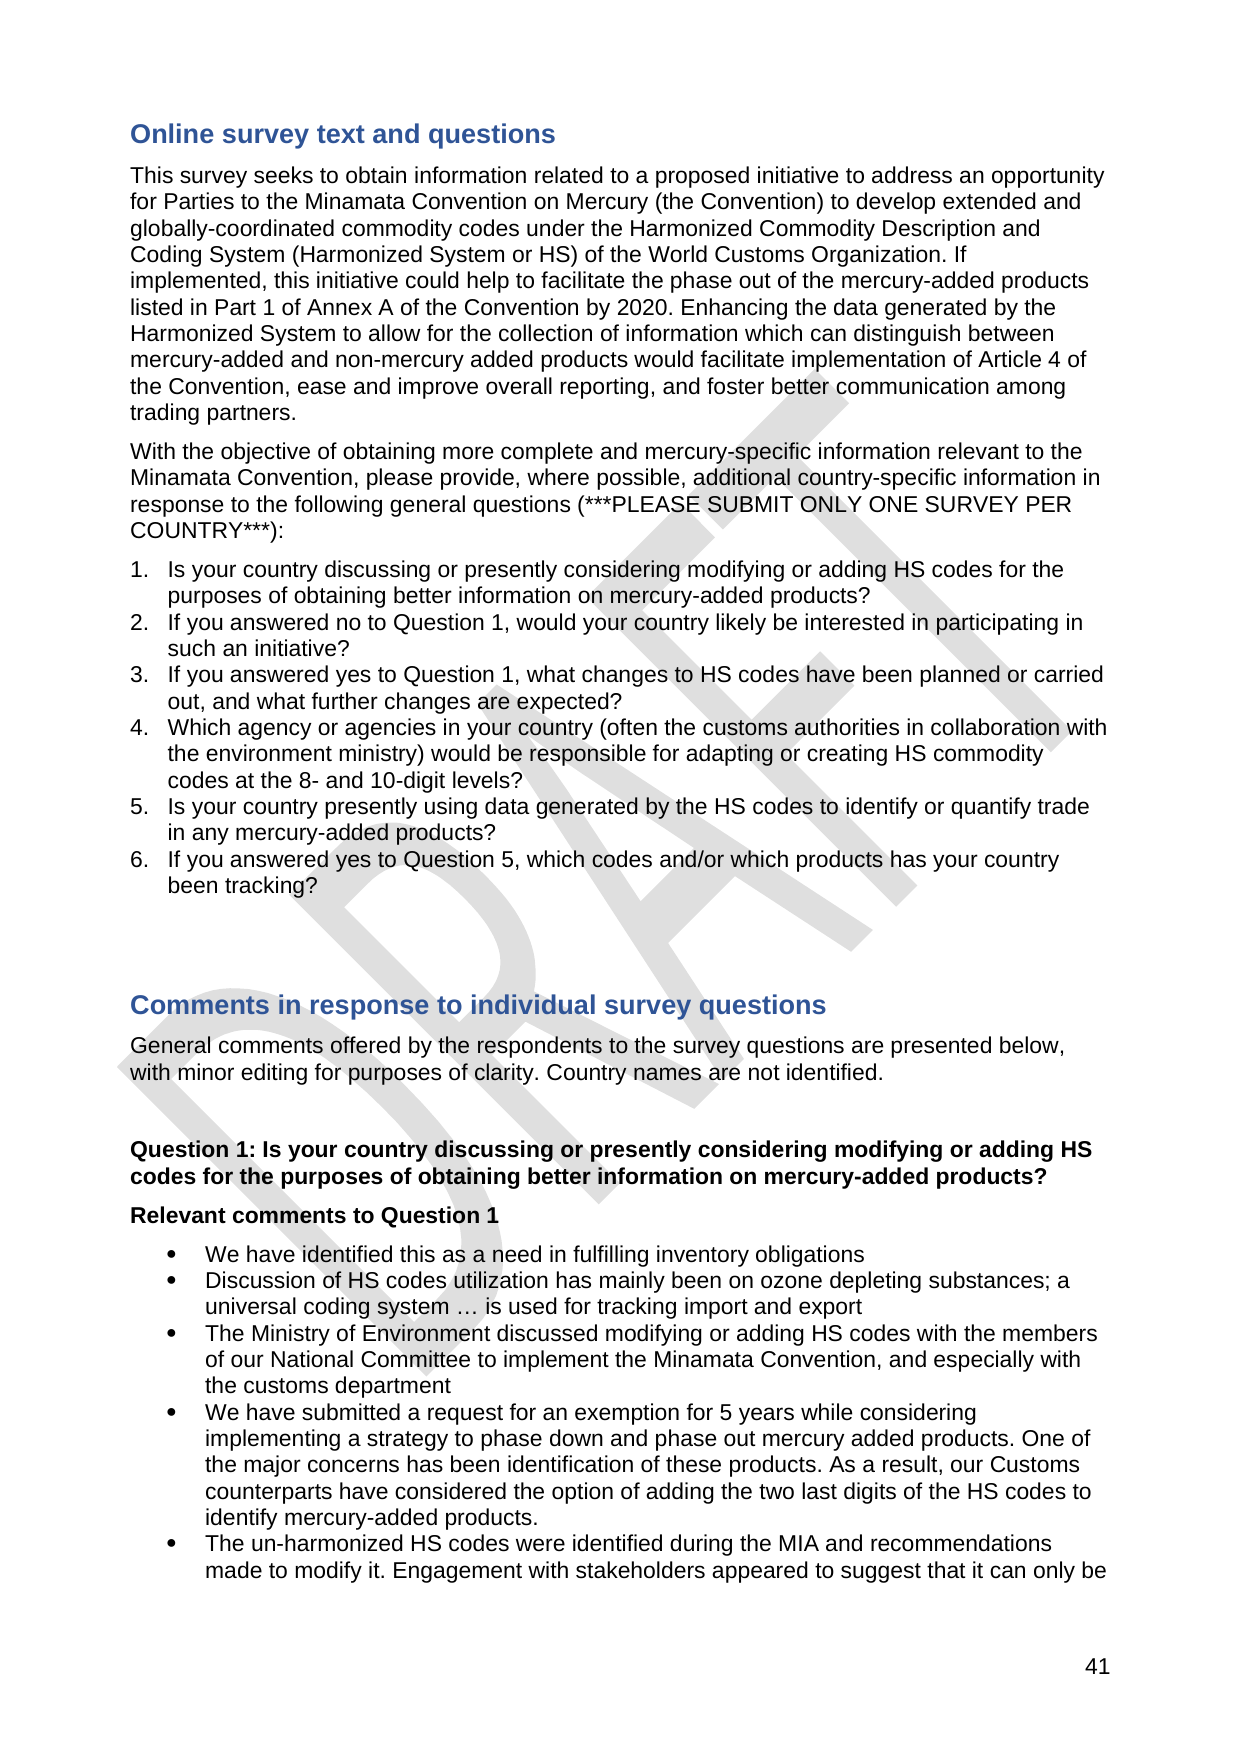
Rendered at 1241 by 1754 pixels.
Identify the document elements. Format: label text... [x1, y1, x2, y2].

text Relevant comments to Question 1 [130, 1202, 1110, 1228]
text Comments in response to individual survey questions [130, 989, 1110, 1020]
text With the objective of obtaining more complete and mercury-specific information relevant to the Minamata Convention, please provide, where possible, additional country-specific information in response to the following general questions (***PLEASE SUBMIT ONLY ONE SURVEY PER COUNTRY***): [130, 438, 1110, 543]
list Is your country presently using data generated by the HS codes to identify or quantify trade in any mercury-added products? [130, 793, 1110, 846]
text Question 1: Is your country discussing or presently considering modifying or adding HS codes for the purposes of obtaining better information on mercury-added products? [130, 1136, 1110, 1189]
list If you answered yes to Question 1, what changes to HS codes have been planned or carried out, and what further changes are expected? [130, 661, 1110, 714]
list Is your country discussing or presently considering modifying or adding HS codes for the purposes of obtaining better information on mercury-added products? [130, 556, 1110, 608]
list The Ministry of Environment discussed modifying or adding HS codes with the members of our National Committee to implement the Minamata Convention, and especially with the customs department [167, 1319, 1110, 1399]
list Which agency or agencies in your country (often the customs authorities in collaboration with the environment ministry) would be responsible for adapting or creating HS commodity codes at the 8- and 10-digit levels? [130, 714, 1110, 793]
text Online survey text and questions [130, 118, 1110, 149]
list If you answered yes to Question 5, which codes and/or which products has your country been tracking? [130, 846, 1110, 898]
text This survey seeks to obtain information related to a proposed initiative to address an opportunity for Parties to the Minamata Convention on Mercury (the Convention) to develop extended and globally-coordinated commodity codes under the Harmonized Commodity Description and Coding System (Harmonized System or HS) of the World Customs Organization. If implemented, this initiative could help to facilitate the phase out of the mercury-added products listed in Part 1 of Annex A of the Convention by 2020. Enhancing the data generated by the Harmonized System to allow for the collection of information which can distinguish between mercury-added and non-mercury added products would facilitate implementation of Article 4 of the Convention, ease and improve overall reporting, and foster better communication among trading partners. [130, 162, 1110, 425]
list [167, 1530, 1110, 1583]
list Discussion of HS codes utilization has mainly been on ozone depleting substances; a universal coding system … is used for tracking import and export [167, 1267, 1110, 1319]
list If you answered no to Question 1, would your country likely be interested in participating in such an initiative? [130, 608, 1110, 661]
list We have identified this as a need in fulfilling inventory obligations [167, 1241, 1110, 1267]
text General comments offered by the respondents to the survey questions are presented below, with minor editing for purposes of clarity. Country names are not identified. [130, 1032, 1110, 1085]
list We have submitted a request for an exemption for 5 years while considering implementing a strategy to phase down and phase out mercury added products. One of the major concerns has been identification of these products. As a result, our Customs counterparts have considered the option of adding the two last digits of the HS codes to identify mercury-added products. [167, 1399, 1110, 1530]
